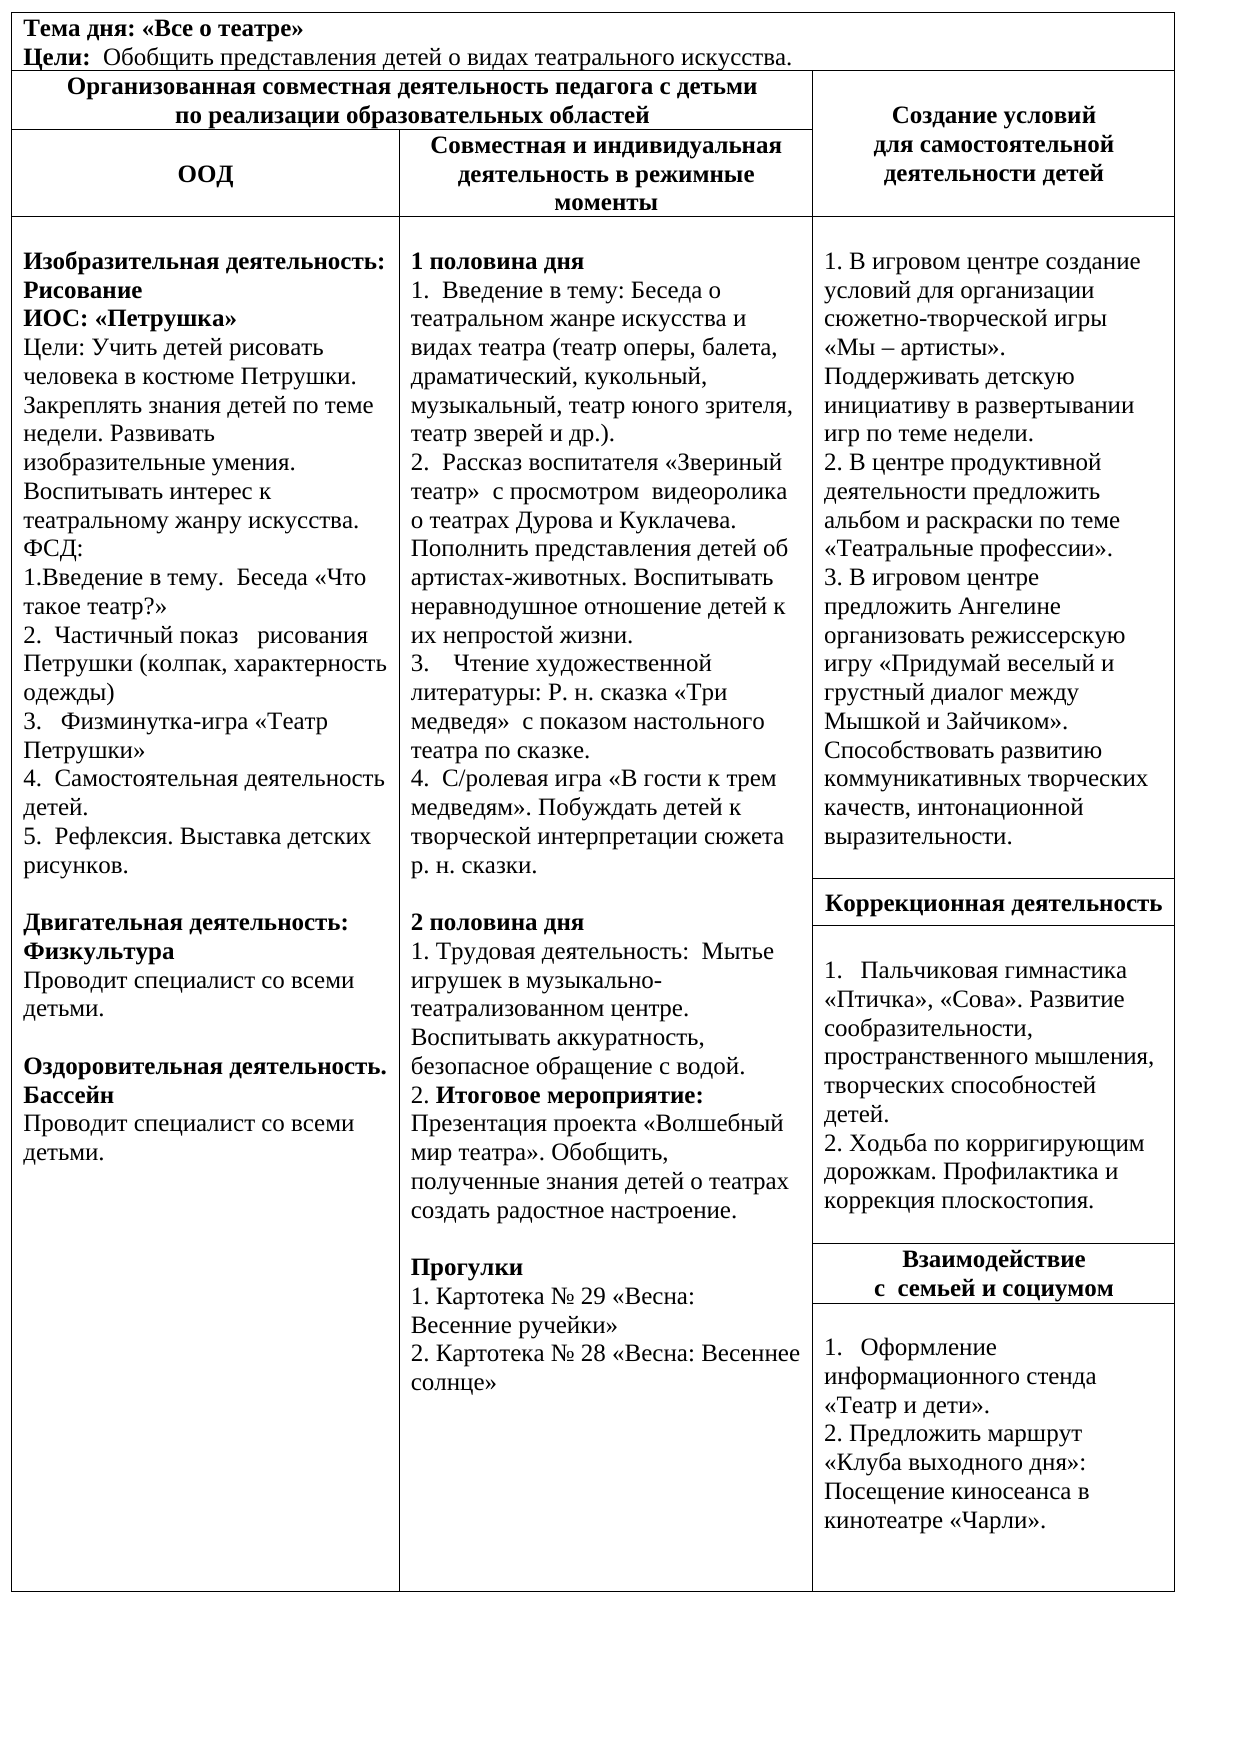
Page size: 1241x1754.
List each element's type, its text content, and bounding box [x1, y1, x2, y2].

table_cell ООД [12, 130, 399, 216]
table_cell Взаимодействие с семьей и социумом [813, 1244, 1174, 1302]
table_cell 1 половина дня 1. Введение в тему: Беседа о театральном жанре искусства и видах театра (театр оперы, балета, драматический, кукольный, музыкальный, театр юного зрителя, театр зверей и др.). 2. Рассказ воспитателя «Звериный театр» с просмотром видеоролика о театрах Дурова и Куклачева. Пополнить представления детей об артистах-животных. Воспитывать неравнодушное отношение детей к их непростой жизни. 3. Чтение художественной литературы: Р. н. сказка «Три медведя» с показом настольного театра по сказке. 4. С/ролевая игра «В гости к трем медведям». Побуждать детей к творческой интерпретации сюжета р. н. сказки. 2 половина дня 1. Трудовая деятельность: Мытье игрушек в музыкально-театрализованном центре. Воспитывать аккуратность, безопасное обращение с водой. 2. Итоговое мероприятие: Презентация проекта «Волшебный мир театра». Обобщить, полученные знания детей о театрах создать радостное настроение. Прогулки 1. Картотека № 29 «Весна: Весенние ручейки» 2. Картотека № 28 «Весна: Весеннее солнце» [400, 217, 812, 1591]
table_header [12, 13, 1174, 70]
table_cell Совместная и индивидуальная деятельность в режимные моменты [400, 130, 812, 216]
table_cell Организованная совместная деятельность педагога с детьми по реализации образовательных областей [12, 71, 812, 129]
table_cell Коррекционная деятельность [813, 879, 1174, 925]
table_cell Создание условий для самостоятельной деятельности детей [813, 71, 1174, 216]
table_cell 1. Пальчиковая гимнастика «Птичка», «Сова». Развитие сообразительности, пространственного мышления, творческих способностей детей. 2. Ходьба по корригирующим дорожкам. Профилактика и коррекция плоскостопия. [813, 926, 1174, 1243]
table_cell Изобразительная деятельность: Рисование ИОС: «Петрушка» Цели: Учить детей рисовать человека в костюме Петрушки. Закреплять знания детей по теме недели. Развивать изобразительные умения. Воспитывать интерес к театральному жанру искусства. ФСД: 1.Введение в тему. Беседа «Что такое театр?» 2. Частичный показ рисования Петрушки (колпак, характерность одежды) 3. Физминутка-игра «Театр Петрушки» 4. Самостоятельная деятельность детей. 5. Рефлексия. Выставка детских рисунков. Двигательная деятельность: Физкультура Проводит специалист со всеми детьми. Оздоровительная деятельность. Бассейн Проводит специалист со всеми детьми. [12, 217, 399, 1591]
table_cell 1. В игровом центре создание условий для организации сюжетно-творческой игры «Мы – артисты». Поддерживать детскую инициативу в развертывании игр по теме недели. 2. В центре продуктивной деятельности предложить альбом и раскраски по теме «Театральные профессии». 3. В игровом центре предложить Ангелине организовать режиссерскую игру «Придумай веселый и грустный диалог между Мышкой и Зайчиком». Способствовать развитию коммуникативных творческих качеств, интонационной выразительности. [813, 217, 1174, 878]
table_cell 1. Оформление информационного стенда «Театр и дети». 2. Предложить маршрут «Клуба выходного дня»: Посещение киносеанса в кинотеатре «Чарли». [813, 1304, 1174, 1591]
